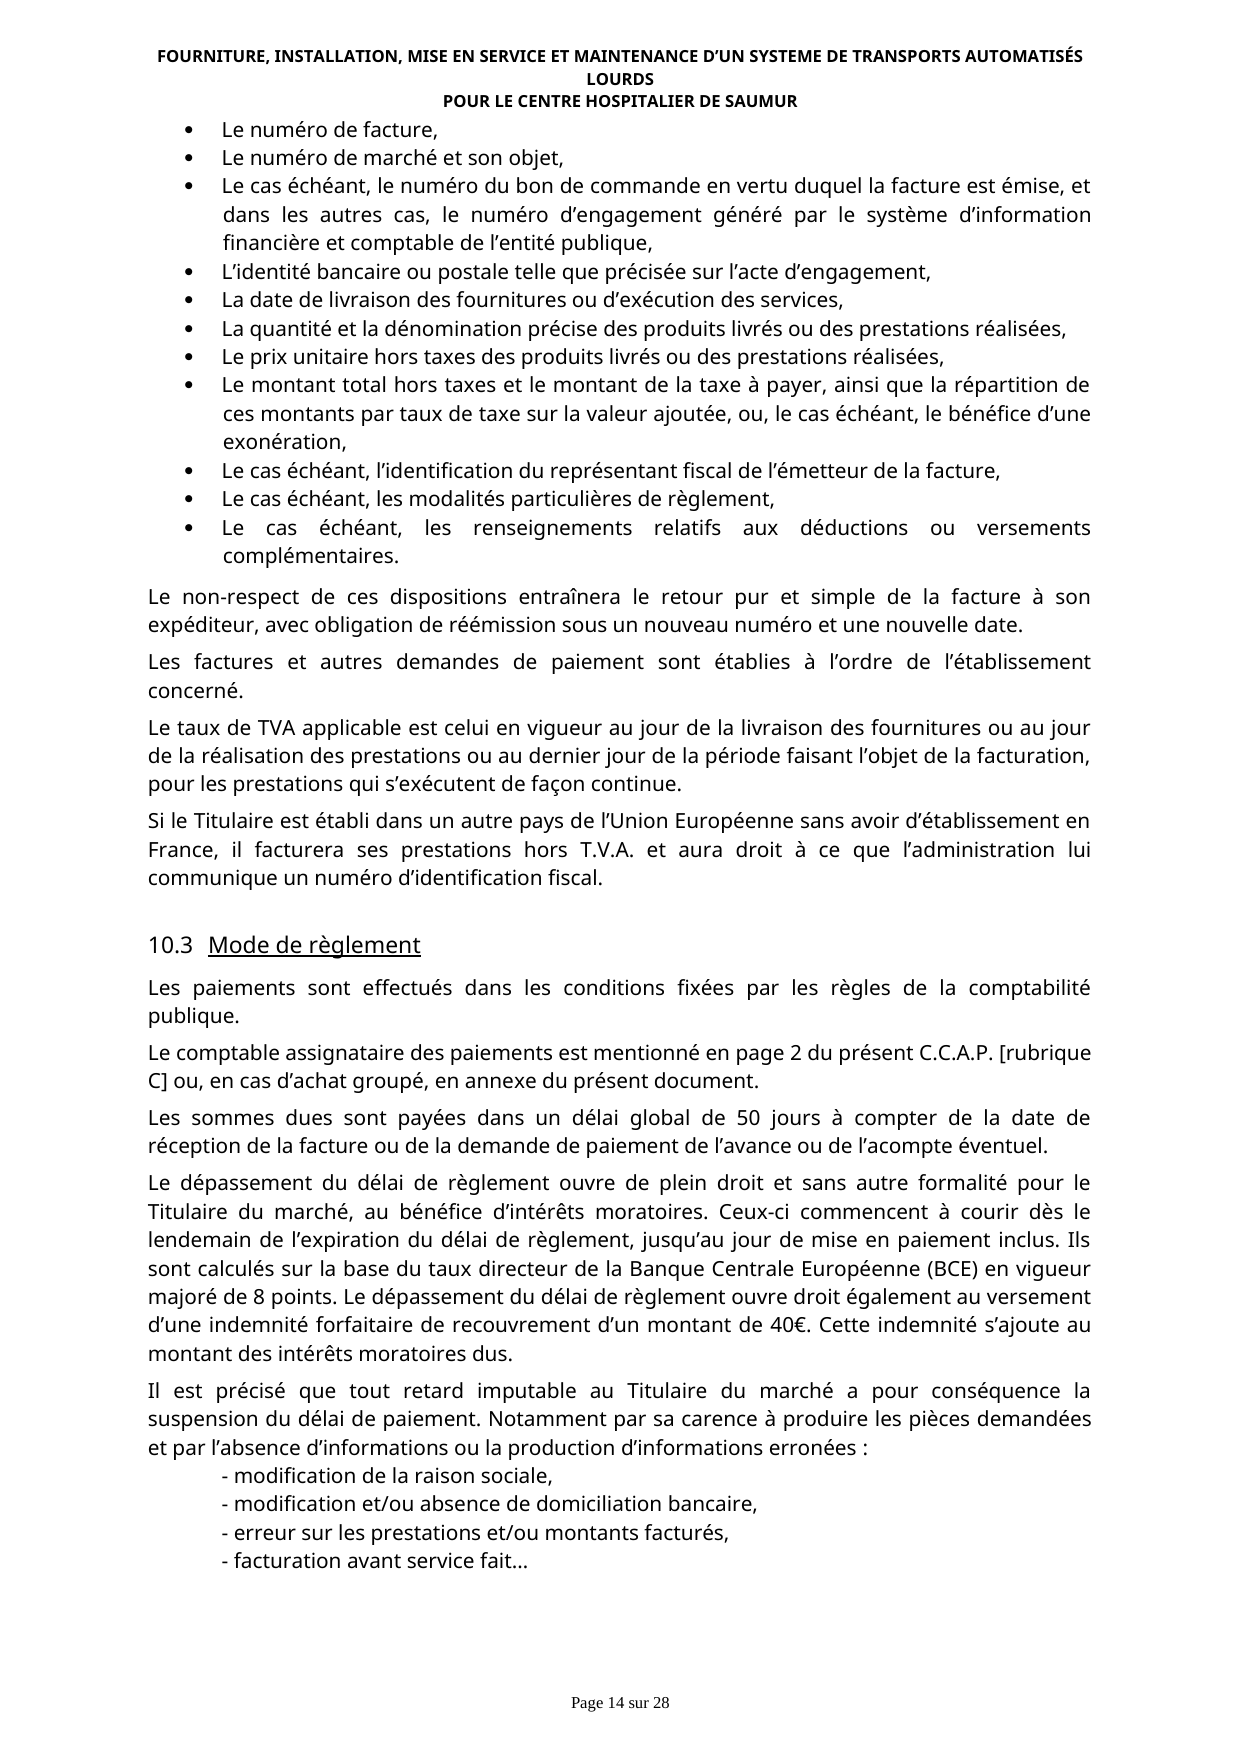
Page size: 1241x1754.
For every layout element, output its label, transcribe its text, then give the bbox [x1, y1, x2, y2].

list Le cas échéant, les renseignements relatifs aux déductions ou versements complémentaires. [185, 513, 1093, 570]
text Si le Titulaire est établi dans un autre pays de l’Union Européenne sans avoir d’établissement en France, il facturera ses prestations hors T.V.A. et aura droit à ce que l’administration lui communique un numéro d’identification fiscal. [148, 806, 1093, 892]
text - facturation avant service fait… [148, 1546, 1093, 1575]
text Les paiements sont effectués dans les conditions fixées par les règles de la comptabilité publique. [148, 973, 1093, 1030]
list Le prix unitaire hors taxes des produits livrés ou des prestations réalisées, [185, 342, 1093, 371]
text - modification et/ou absence de domiciliation bancaire, [148, 1489, 1093, 1518]
text Le taux de TVA applicable est celui en vigueur au jour de la livraison des fournitures ou au jour de la réalisation des prestations ou au dernier jour de la période faisant l’objet de la facturation, pour les prestations qui s’exécutent de façon continue. [148, 713, 1093, 798]
text - erreur sur les prestations et/ou montants facturés, [148, 1518, 1093, 1546]
list La date de livraison des fournitures ou d’exécution des services, [185, 285, 1093, 314]
list Le numéro de facture, [185, 115, 1093, 143]
text Il est précisé que tout retard imputable au Titulaire du marché a pour conséquence la suspension du délai de paiement. Notamment par sa carence à produire les pièces demandées et par l’absence d’informations ou la production d’informations erronées : [148, 1376, 1093, 1461]
subtitle Mode de règlement [148, 929, 1093, 960]
text Le non-respect de ces dispositions entraînera le retour pur et simple de la facture à son expéditeur, avec obligation de réémission sous un nouveau numéro et une nouvelle date. [148, 582, 1093, 639]
list Le cas échéant, les modalités particulières de règlement, [185, 484, 1093, 513]
list La quantité et la dénomination précise des produits livrés ou des prestations réalisées, [185, 314, 1093, 342]
list Le numéro de marché et son objet, [185, 143, 1093, 172]
text Le dépassement du délai de règlement ouvre de plein droit et sans autre formalité pour le Titulaire du marché, au bénéfice d’intérêts moratoires. Ceux-ci commencent à courir dès le lendemain de l’expiration du délai de règlement, jusqu’au jour de mise en paiement inclus. Ils sont calculés sur la base du taux directeur de la Banque Centrale Européenne (BCE) en vigueur majoré de 8 points. Le dépassement du délai de règlement ouvre droit également au versement d’une indemnité forfaitaire de recouvrement d’un montant de 40€. Cette indemnité s’ajoute au montant des intérêts moratoires dus. [148, 1168, 1093, 1367]
text Les factures et autres demandes de paiement sont établies à l’ordre de l’établissement concerné. [148, 647, 1093, 704]
text - modification de la raison sociale, [148, 1461, 1093, 1489]
list Le cas échéant, le numéro du bon de commande en vertu duquel la facture est émise, et dans les autres cas, le numéro d’engagement généré par le système d’information financière et comptable de l’entité publique, [185, 172, 1093, 257]
text Le comptable assignataire des paiements est mentionné en page 2 du présent C.C.A.P. [rubrique C] ou, en cas d’achat groupé, en annexe du présent document. [148, 1038, 1093, 1095]
text Les sommes dues sont payées dans un délai global de 50 jours à compter de la date de réception de la facture ou de la demande de paiement de l’avance ou de l’acompte éventuel. [148, 1103, 1093, 1160]
list Le montant total hors taxes et le montant de la taxe à payer, ainsi que la répartition de ces montants par taux de taxe sur la valeur ajoutée, ou, le cas échéant, le bénéfice d’une exonération, [185, 371, 1093, 456]
list Le cas échéant, l’identification du représentant fiscal de l’émetteur de la facture, [185, 456, 1093, 484]
list L’identité bancaire ou postale telle que précisée sur l’acte d’engagement, [185, 257, 1093, 285]
